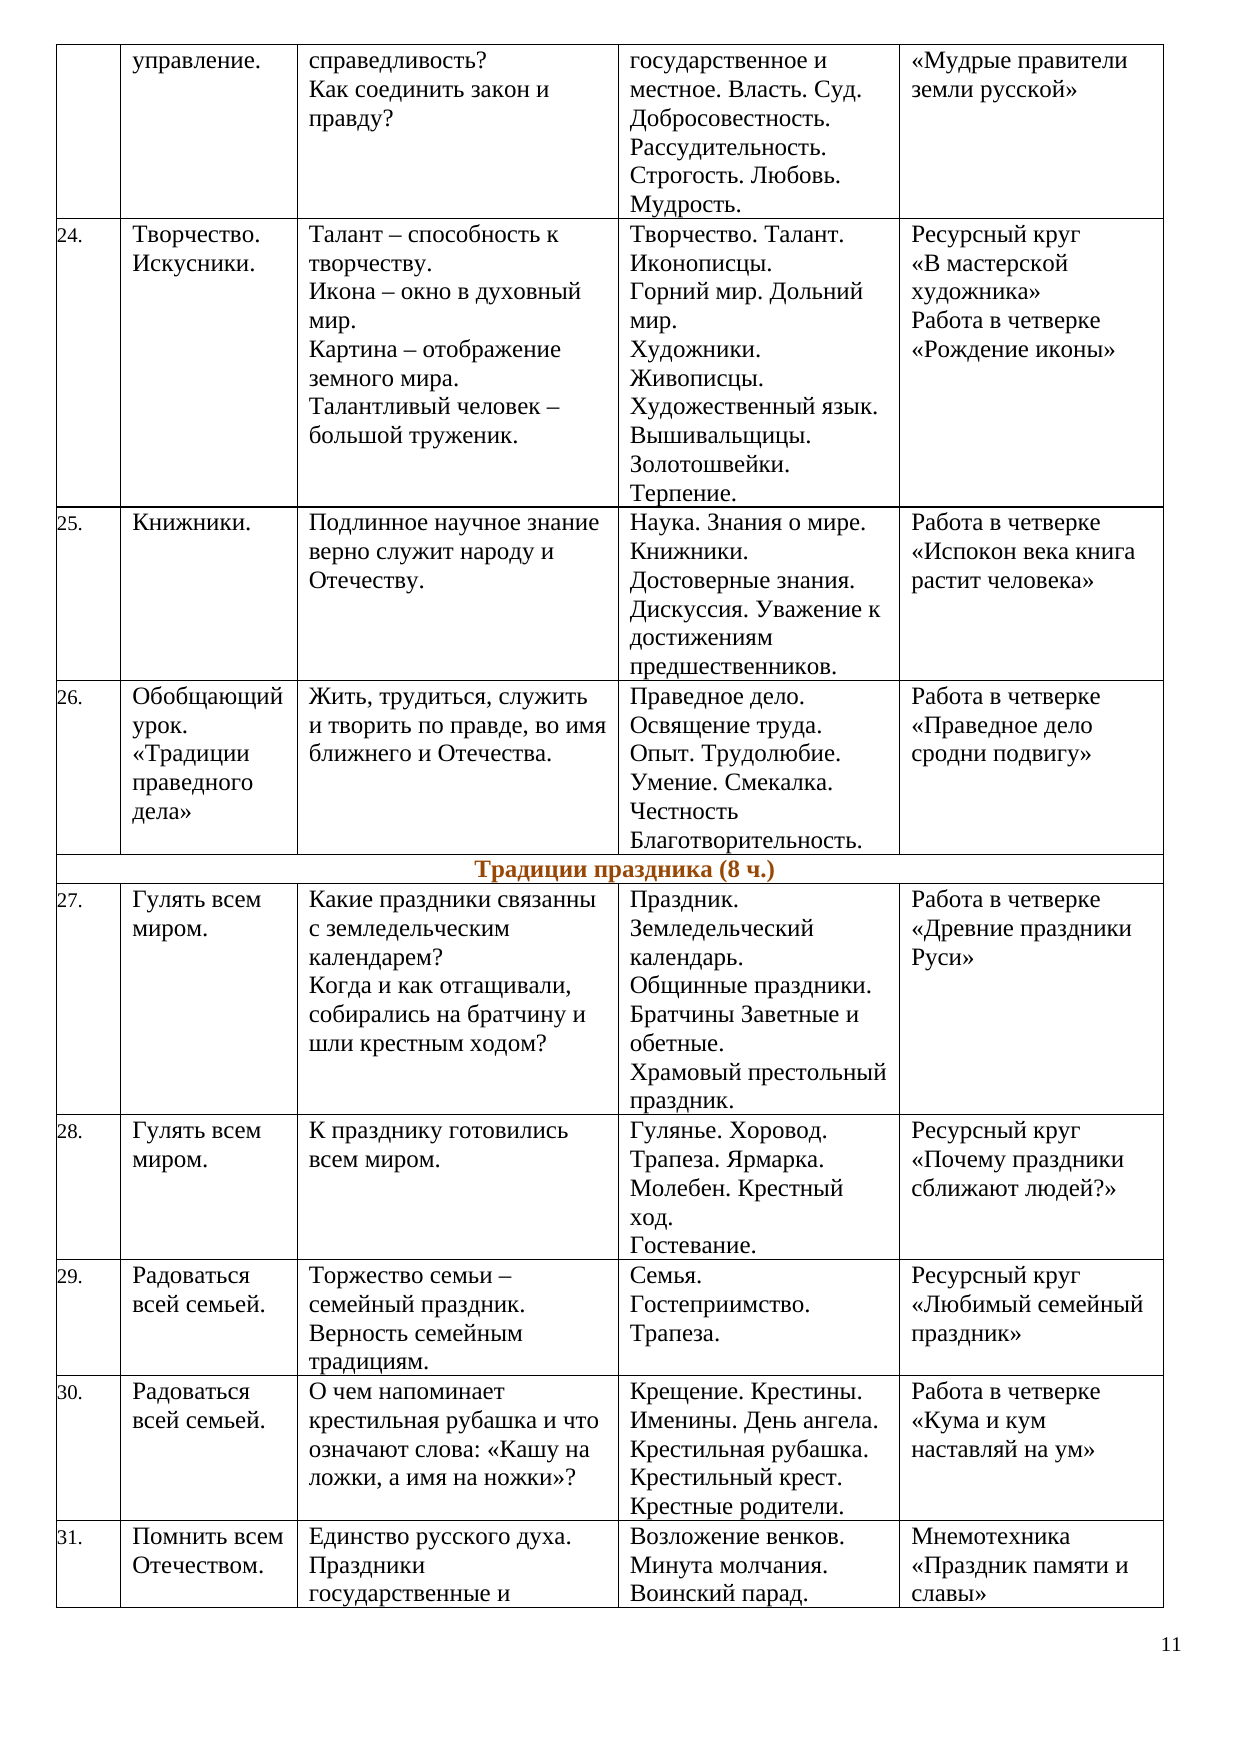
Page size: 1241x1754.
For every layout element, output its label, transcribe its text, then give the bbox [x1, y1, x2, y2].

table_cell Крещение. Крестины. Именины. День ангела. Крестильная рубашка. Крестильный крест. Крестные родители. [619, 1376, 899, 1520]
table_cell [619, 1521, 899, 1607]
table_cell [57, 1115, 120, 1259]
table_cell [121, 1521, 297, 1607]
table_cell Работа в четверке «Древние праздники Руси» [900, 884, 1163, 1114]
table_cell [57, 508, 120, 680]
table_cell Ресурсный круг «Любимый семейный праздник» [900, 1260, 1163, 1375]
table_cell К празднику готовились всем миром. [298, 1115, 618, 1259]
table_cell Радоваться всей семьей. [121, 1260, 297, 1375]
table_cell Наука. Знания о мире. Книжники. Достоверные знания. Дискуссия. Уважение к достижениям предшественников. [619, 508, 899, 680]
table_cell Гулять всем миром. [121, 884, 297, 1114]
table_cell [619, 45, 899, 218]
table_cell Торжество семьи – семейный праздник. Верность семейным традициям. [298, 1260, 618, 1375]
table_cell [57, 1260, 120, 1375]
table_cell Традиции праздника (8 ч.) [57, 855, 1163, 883]
table_cell Ресурсный круг «В мастерской художника» Работа в четверке «Рождение иконы» [900, 219, 1163, 506]
table_cell О чем напоминает крестильная рубашка и что означают слова: «Кашу на ложки, а имя на ножки»? [298, 1376, 618, 1520]
table_cell Книжники. [121, 508, 297, 680]
table_cell Творчество. Талант. Иконописцы. Горний мир. Дольний мир. Художники. Живописцы. Художественный язык. Вышивальщицы. Золотошвейки. Терпение. [619, 219, 899, 506]
table_cell Праведное дело. Освящение труда. Опыт. Трудолюбие. Умение. Смекалка. Честность Благотворительность. [619, 681, 899, 853]
table_cell [57, 219, 120, 506]
table_cell Суд и управление. [121, 45, 297, 218]
table_cell Работа в четверке «Праведное дело сродни подвигу» [900, 681, 1163, 853]
table_cell [57, 45, 120, 218]
table_cell [57, 1521, 120, 1607]
table_cell Семья. Гостеприимство. Трапеза. [619, 1260, 899, 1375]
table_cell [57, 681, 120, 853]
table_cell Гулять всем миром. [121, 1115, 297, 1259]
table_cell Работа в четверке «Испокон века книга растит человека» [900, 508, 1163, 680]
table_cell Гулянье. Хоровод. Трапеза. Ярмарка. Молебен. Крестный ход. Гостевание. [619, 1115, 899, 1259]
table_cell [57, 884, 120, 1114]
table_cell Ресурсный круг «Почему праздники сближают людей?» [900, 1115, 1163, 1259]
table_cell [57, 1376, 120, 1520]
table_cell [900, 45, 1163, 218]
table_cell Обобщающий урок. «Традиции праведного дела» [121, 681, 297, 853]
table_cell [298, 45, 618, 218]
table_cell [298, 1521, 618, 1607]
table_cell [900, 1521, 1163, 1607]
table_cell Праздник. Земледельческий календарь. Общинные праздники. Братчины Заветные и обетные. Храмовый престольный праздник. [619, 884, 899, 1114]
table_cell Талант – способность к творчеству. Икона – окно в духовный мир. Картина – отображение земного мира. Талантливый человек – большой труженик. [298, 219, 618, 506]
table_cell Какие праздники связанны с земледельческим календарем? Когда и как отгащивали, собирались на братчину и шли крестным ходом? [298, 884, 618, 1114]
table_cell Радоваться всей семьей. [121, 1376, 297, 1520]
table_cell Работа в четверке «Кума и кум наставляй на ум» [900, 1376, 1163, 1520]
table_cell Жить, трудиться, служить и творить по правде, во имя ближнего и Отечества. [298, 681, 618, 853]
table_cell Подлинное научное знание верно служит народу и Отечеству. [298, 508, 618, 680]
table_cell Творчество. Искусники. [121, 219, 297, 506]
